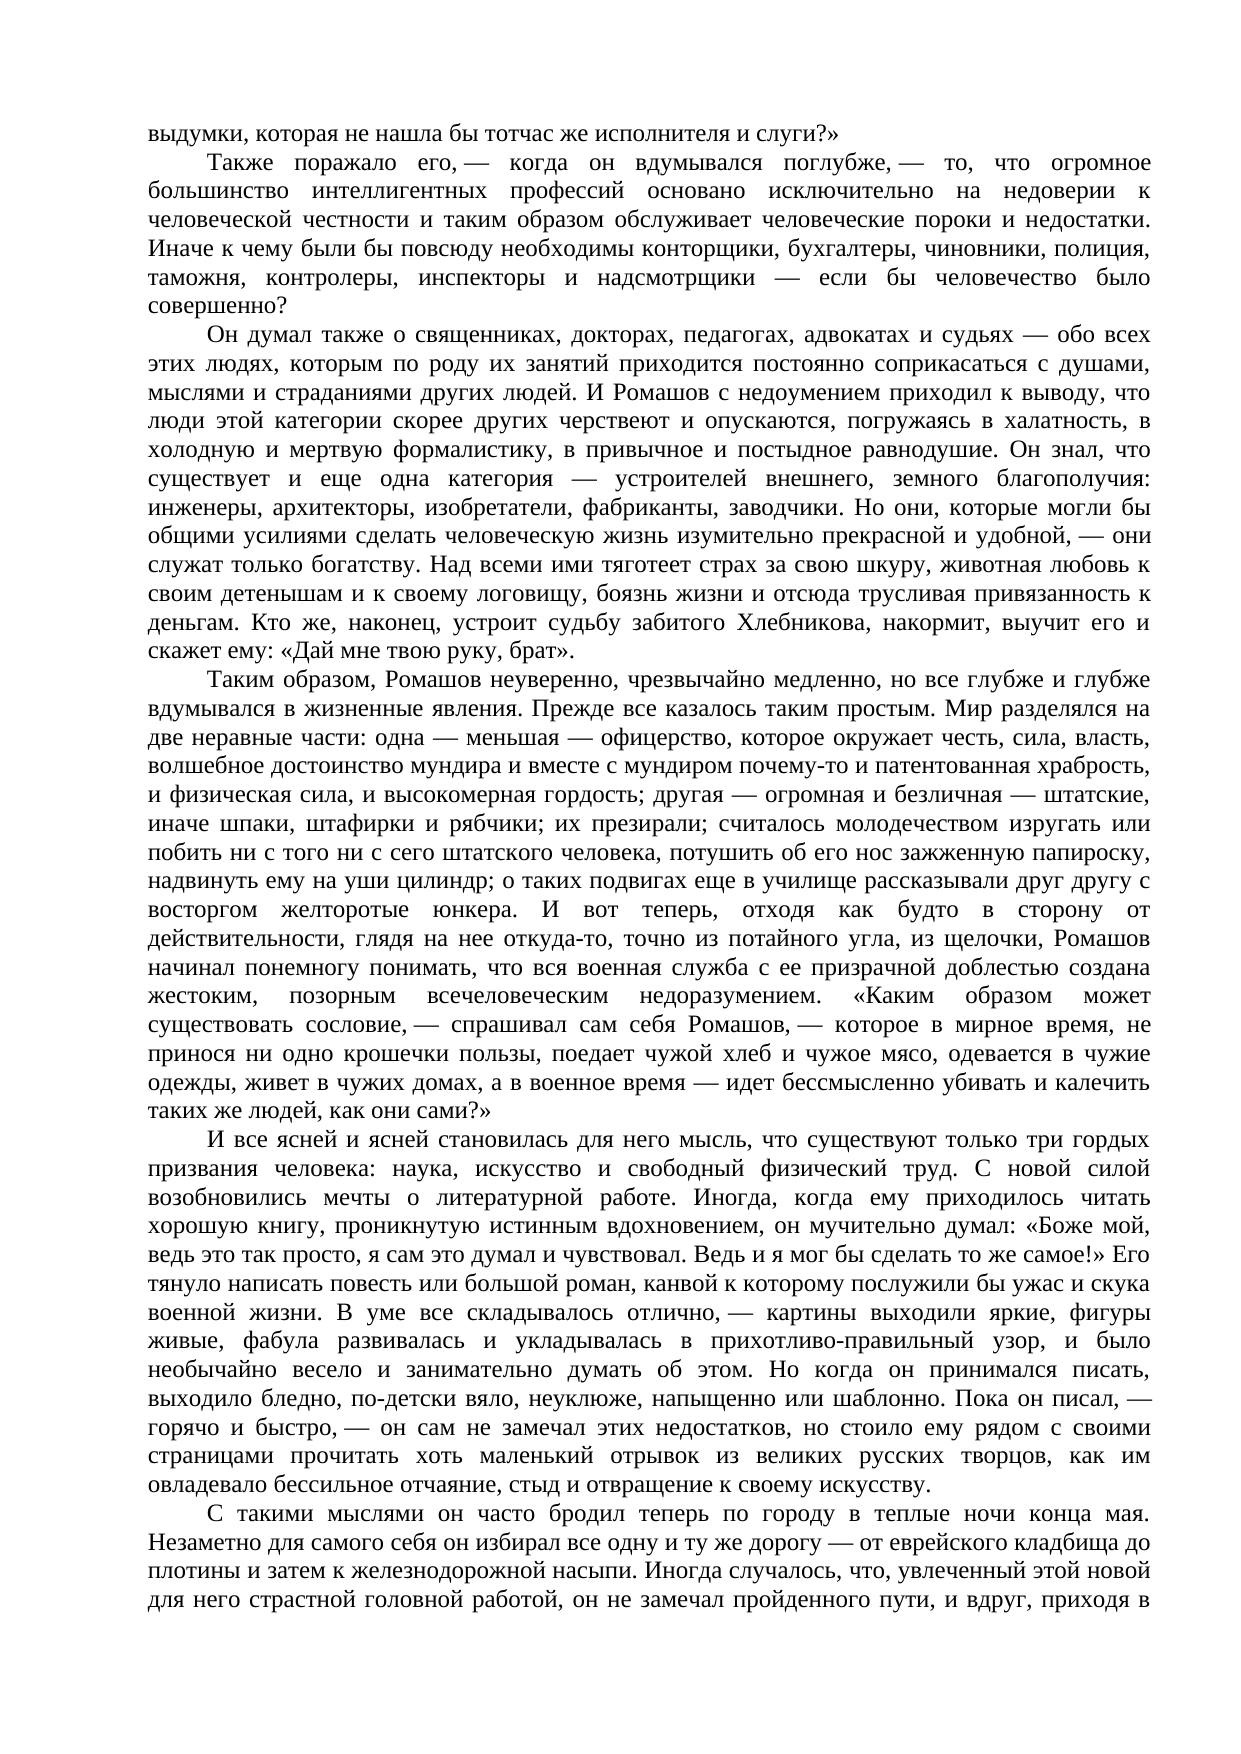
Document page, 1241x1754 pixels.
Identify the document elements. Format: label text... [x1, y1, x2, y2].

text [148, 1498, 1152, 1613]
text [148, 118, 1152, 147]
text И все ясней и ясней становилась для него мысль, что существуют только три гордых призвания человека: наука, искусство и свободный физический труд. С новой силой возобновились мечты о литературной работе. Иногда, когда ему приходилось читать хорошую книгу, проникнутую истинным вдохновением, он мучительно думал: «Боже мой, ведь это так просто, я сам это думал и чувствовал. Ведь и я мог бы сделать то же самое!» Его тянуло написать повесть или большой роман, канвой к которому послужили бы ужас и скука военной жизни. В уме все складывалось отлично, — картины выходили яркие, фигуры живые, фабула развивалась и укладывалась в прихотливо-правильный узор, и было необычайно весело и занимательно думать об этом. Но когда он принимался писать, выходило бледно, по-детски вяло, неуклюже, напыщенно или шаблонно. Пока он писал, — горячо и быстро, — он сам не замечал этих недостатков, но стоило ему рядом с своими страницами прочитать хоть маленький отрывок из великих русских творцов, как им овладевало бессильное отчаяние, стыд и отвращение к своему искусству. [148, 1124, 1152, 1498]
text Также поражало его, — когда он вдумывался поглубже, — то, что огромное большинство интеллигентных профессий основано исключительно на недоверии к человеческой честности и таким образом обслуживает человеческие пороки и недостатки. Иначе к чему были бы повсюду необходимы конторщики, бухгалтеры, чиновники, полиция, таможня, контролеры, инспекторы и надсмотрщики — если бы человечество было совершенно? [148, 147, 1152, 319]
text Таким образом, Ромашов неуверенно, чрезвычайно медленно, но все глубже и глубже вдумывался в жизненные явления. Прежде все казалось таким простым. Мир разделялся на две неравные части: одна — меньшая — офицерство, которое окружает честь, сила, власть, волшебное достоинство мундира и вместе с мундиром почему-то и патентованная храбрость, и физическая сила, и высокомерная гордость; другая — огромная и безличная — штатские, иначе шпаки, штафирки и рябчики; их презирали; считалось молодечеством изругать или побить ни с того ни с сего штатского человека, потушить об его нос зажженную папироску, надвинуть ему на уши цилиндр; о таких подвигах еще в училище рассказывали друг другу с восторгом желторотые юнкера. И вот теперь, отходя как будто в сторону от действительности, глядя на нее откуда-то, точно из потайного угла, из щелочки, Ромашов начинал понемногу понимать, что вся военная служба с ее призрачной доблестью создана жестоким, позорным всечеловеческим недоразумением. «Каким образом может существовать сословие, — спрашивал сам себя Ромашов, — которое в мирное время, не принося ни одно крошечки пользы, поедает чужой хлеб и чужое мясо, одевается в чужие одежды, живет в чужих домах, а в военное время — идет бессмысленно убивать и калечить таких же людей, как они сами?» [148, 664, 1152, 1124]
text Он думал также о священниках, докторах, педагогах, адвокатах и судьях — обо всех этих людях, которым по роду их занятий приходится постоянно соприкасаться с душами, мыслями и страданиями других людей. И Ромашов с недоумением приходил к выводу, что люди этой категории скорее других черствеют и опускаются, погружаясь в халатность, в холодную и мертвую формалистику, в привычное и постыдное равнодушие. Он знал, что существует и еще одна категория — устроителей внешнего, земного благополучия: инженеры, архитекторы, изобретатели, фабриканты, заводчики. Но они, которые могли бы общими усилиями сделать человеческую жизнь изумительно прекрасной и удобной, — они служат только богатству. Над всеми ими тяготеет страх за свою шкуру, животная любовь к своим детенышам и к своему логовищу, боязнь жизни и отсюда трусливая привязанность к деньгам. Кто же, наконец, устроит судьбу забитого Хлебникова, накормит, выучит его и скажет ему: «Дай мне твою руку, брат». [148, 319, 1152, 664]
